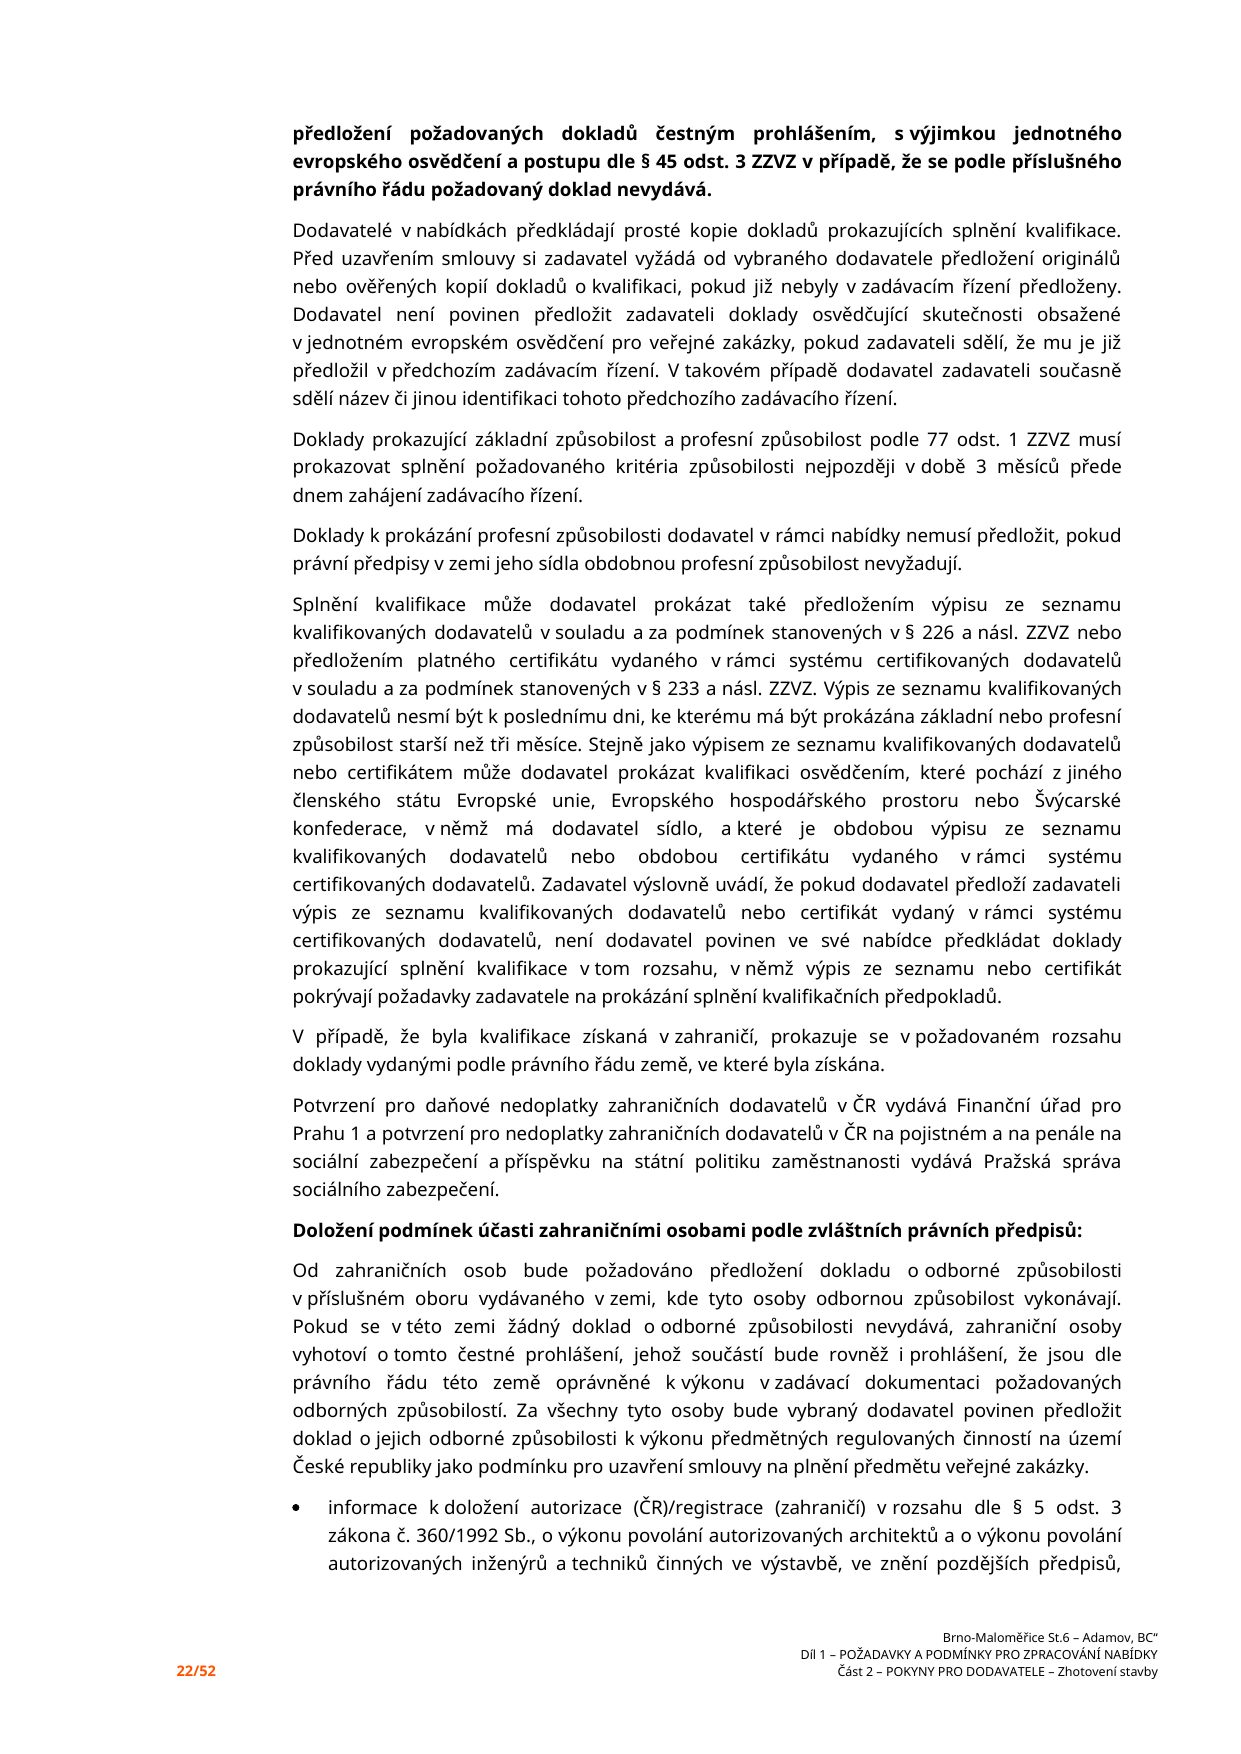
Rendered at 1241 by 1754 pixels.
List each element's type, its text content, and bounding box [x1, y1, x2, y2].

text Od zahraničních osob bude požadováno předložení dokladu o odborné způsobilosti v příslušném oboru vydávaného v zemi, kde tyto osoby odbornou způsobilost vykonávají. Pokud se v této zemi žádný doklad o odborné způsobilosti nevydává, zahraniční osoby vyhotoví o tomto čestné prohlášení, jehož součástí bude rovněž i prohlášení, že jsou dle právního řádu této země oprávněné k výkonu v zadávací dokumentaci požadovaných odborných způsobilostí. Za všechny tyto osoby bude vybraný dodavatel povinen předložit doklad o jejich odborné způsobilosti k výkonu předmětných regulovaných činností na území České republiky jako podmínku pro uzavření smlouvy na plnění předmětu veřejné zakázky. [292, 1257, 1122, 1479]
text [292, 1494, 1122, 1576]
text Dodavatelé v nabídkách předkládají prosté kopie dokladů prokazujících splnění kvalifikace. Před uzavřením smlouvy si zadavatel vyžádá od vybraného dodavatele předložení originálů nebo ověřených kopií dokladů o kvalifikaci, pokud již nebyly v zadávacím řízení předloženy. Dodavatel není povinen předložit zadavateli doklady osvědčující skutečnosti obsažené v jednotném evropském osvědčení pro veřejné zakázky, pokud zadavateli sdělí, že mu je již předložil v předchozím zadávacím řízení. V takovém případě dodavatel zadavateli současně sdělí název či jinou identifikaci tohoto předchozího zadávacího řízení. [292, 217, 1122, 411]
text Doklady k prokázání profesní způsobilosti dodavatel v rámci nabídky nemusí předložit, pokud právní předpisy v zemi jeho sídla obdobnou profesní způsobilost nevyžadují. [292, 522, 1122, 576]
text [292, 121, 1122, 202]
text Potvrzení pro daňové nedoplatky zahraničních dodavatelů v ČR vydává Finanční úřad pro Prahu 1 a potvrzení pro nedoplatky zahraničních dodavatelů v ČR na pojistném a na penále na sociální zabezpečení a příspěvku na státní politiku zaměstnanosti vydává Pražská správa sociálního zabezpečení. [292, 1092, 1122, 1202]
text Splnění kvalifikace může dodavatel prokázat také předložením výpisu ze seznamu kvalifikovaných dodavatelů v souladu a za podmínek stanovených v § 226 a násl. ZZVZ nebo předložením platného certifikátu vydaného v rámci systému certifikovaných dodavatelů v souladu a za podmínek stanovených v § 233 a násl. ZZVZ. Výpis ze seznamu kvalifikovaných dodavatelů nesmí být k poslednímu dni, ke kterému má být prokázána základní nebo profesní způsobilost starší než tři měsíce. Stejně jako výpisem ze seznamu kvalifikovaných dodavatelů nebo certifikátem může dodavatel prokázat kvalifikaci osvědčením, které pochází z jiného členského státu Evropské unie, Evropského hospodářského prostoru nebo Švýcarské konfederace, v němž má dodavatel sídlo, a které je obdobou výpisu ze seznamu kvalifikovaných dodavatelů nebo obdobou certifikátu vydaného v rámci systému certifikovaných dodavatelů. Zadavatel výslovně uvádí, že pokud dodavatel předloží zadavateli výpis ze seznamu kvalifikovaných dodavatelů nebo certifikát vydaný v rámci systému certifikovaných dodavatelů, není dodavatel povinen ve své nabídce předkládat doklady prokazující splnění kvalifikace v tom rozsahu, v němž výpis ze seznamu nebo certifikát pokrývají požadavky zadavatele na prokázání splnění kvalifikačních předpokladů. [292, 591, 1122, 1009]
text V případě, že byla kvalifikace získaná v zahraničí, prokazuje se v požadovaném rozsahu doklady vydanými podle právního řádu země, ve které byla získána. [292, 1024, 1122, 1077]
text Doklady prokazující základní způsobilost a profesní způsobilost podle 77 odst. 1 ZZVZ musí prokazovat splnění požadovaného kritéria způsobilosti nejpozději v době 3 měsíců přede dnem zahájení zadávacího řízení. [292, 426, 1122, 507]
text Doložení podmínek účasti zahraničními osobami podle zvláštních právních předpisů: [292, 1217, 1122, 1242]
